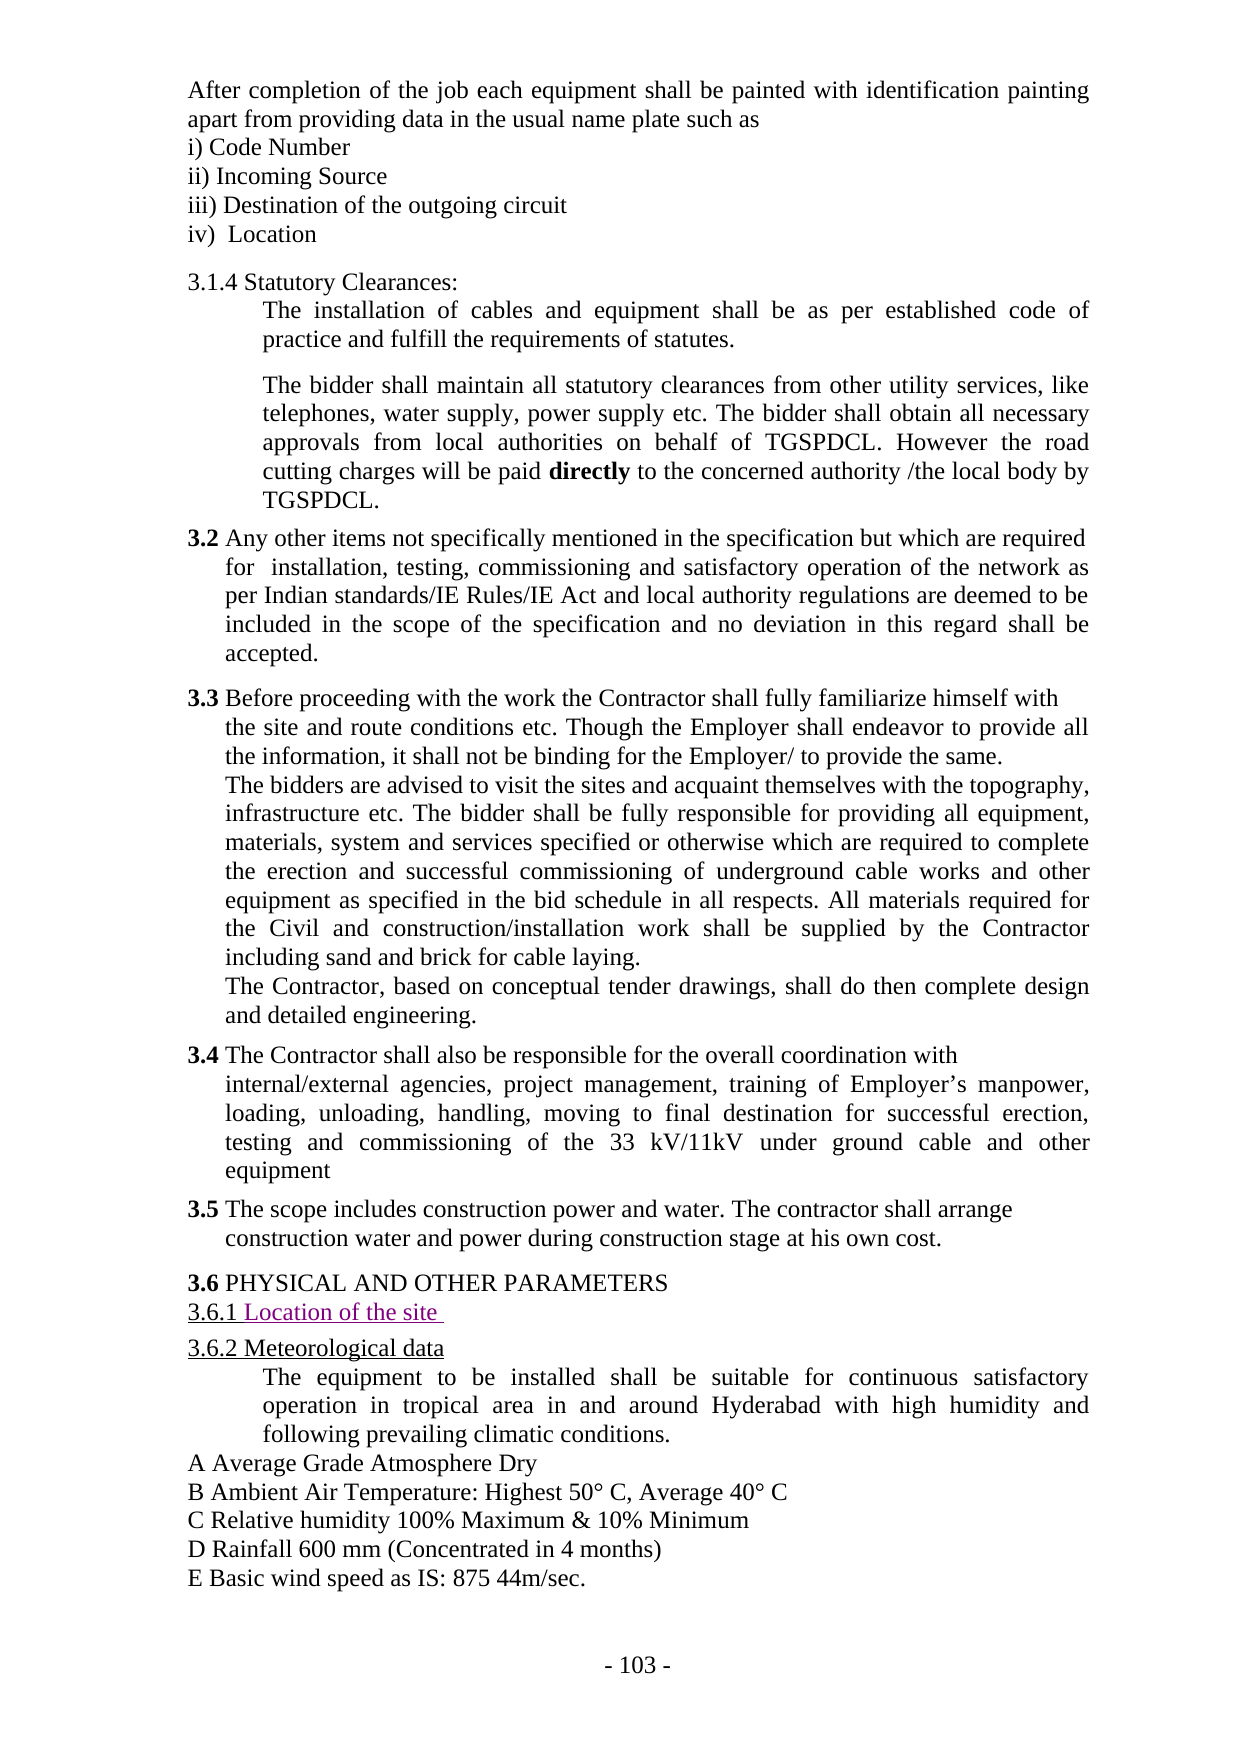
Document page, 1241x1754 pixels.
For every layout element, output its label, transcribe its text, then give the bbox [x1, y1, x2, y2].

text D Rainfall 600 mm (Concentrated in 4 months) [187, 1534, 1090, 1563]
text 3.6.2 Meteorological data [187, 1333, 1090, 1362]
list Before proceeding with the work the Contractor shall fully familiarize himself with [187, 683, 1090, 712]
text iv) Location [187, 219, 1090, 247]
text After completion of the job each equipment shall be painted with identification painting apart from providing data in the usual name plate such as [187, 75, 1090, 132]
list The Contractor shall also be responsible for the overall coordination with [187, 1041, 1090, 1069]
text i) Code Number [187, 132, 1090, 161]
list The scope includes construction power and water. The contractor shall arrange [187, 1194, 1090, 1223]
text 3.6.1 Location of the site [187, 1297, 1090, 1326]
list internal/external agencies, project management, training of Employer’s manpower, loading, unloading, handling, moving to final destination for successful erection, testing and commissioning of the 33 kV/11kV under ground cable and other equipment [225, 1069, 1090, 1184]
text The Contractor, based on conceptual tender drawings, shall do then complete design and detailed engineering. [225, 971, 1090, 1028]
text 3.1.4 Statutory Clearances: [187, 267, 1090, 295]
list for installation, testing, commissioning and satisfactory operation of the network as per Indian standards/IE Rules/IE Act and local authority regulations are deemed to be included in the scope of the specification and no deviation in this regard shall be accepted. [225, 552, 1090, 667]
text A Average Grade Atmosphere Dry [187, 1448, 1090, 1477]
text The bidders are advised to visit the sites and acquaint themselves with the topography, infrastructure etc. The bidder shall be fully responsible for providing all equipment, materials, system and services specified or otherwise which are required to complete the erection and successful commissioning of underground cable works and other equipment as specified in the bid schedule in all respects. All materials required for the Civil and construction/installation work shall be supplied by the Contractor including sand and brick for cable laying. [225, 770, 1090, 971]
list Any other items not specifically mentioned in the specification but which are required [187, 523, 1090, 552]
text 3.6 PHYSICAL AND OTHER PARAMETERS [187, 1268, 1090, 1297]
text C Relative humidity 100% Maximum & 10% Minimum [187, 1505, 1090, 1534]
text The equipment to be installed shall be suitable for continuous satisfactory operation in tropical area in and around Hyderabad with high humidity and following prevailing climatic conditions. [262, 1362, 1090, 1448]
text The installation of cables and equipment shall be as per established code of practice and fulfill the requirements of statutes. [262, 295, 1090, 353]
text The bidder shall maintain all statutory clearances from other utility services, like telephones, water supply, power supply etc. The bidder shall obtain all necessary approvals from local authorities on behalf of TGSPDCL. However the road cutting charges will be paid directly to the concerned authority /the local body by TGSPDCL. [262, 370, 1090, 513]
list the site and route conditions etc. Though the Employer shall endeavor to provide all the information, it shall not be binding for the Employer/ to provide the same. [225, 712, 1090, 770]
text iii) Destination of the outgoing circuit [187, 190, 1090, 219]
text E Basic wind speed as IS: 875 44m/sec. [187, 1563, 1090, 1592]
text ii) Incoming Source [187, 161, 1090, 190]
list construction water and power during construction stage at his own cost. [225, 1223, 1090, 1251]
text B Ambient Air Temperature: Highest 50° C, Average 40° C [187, 1477, 1090, 1505]
